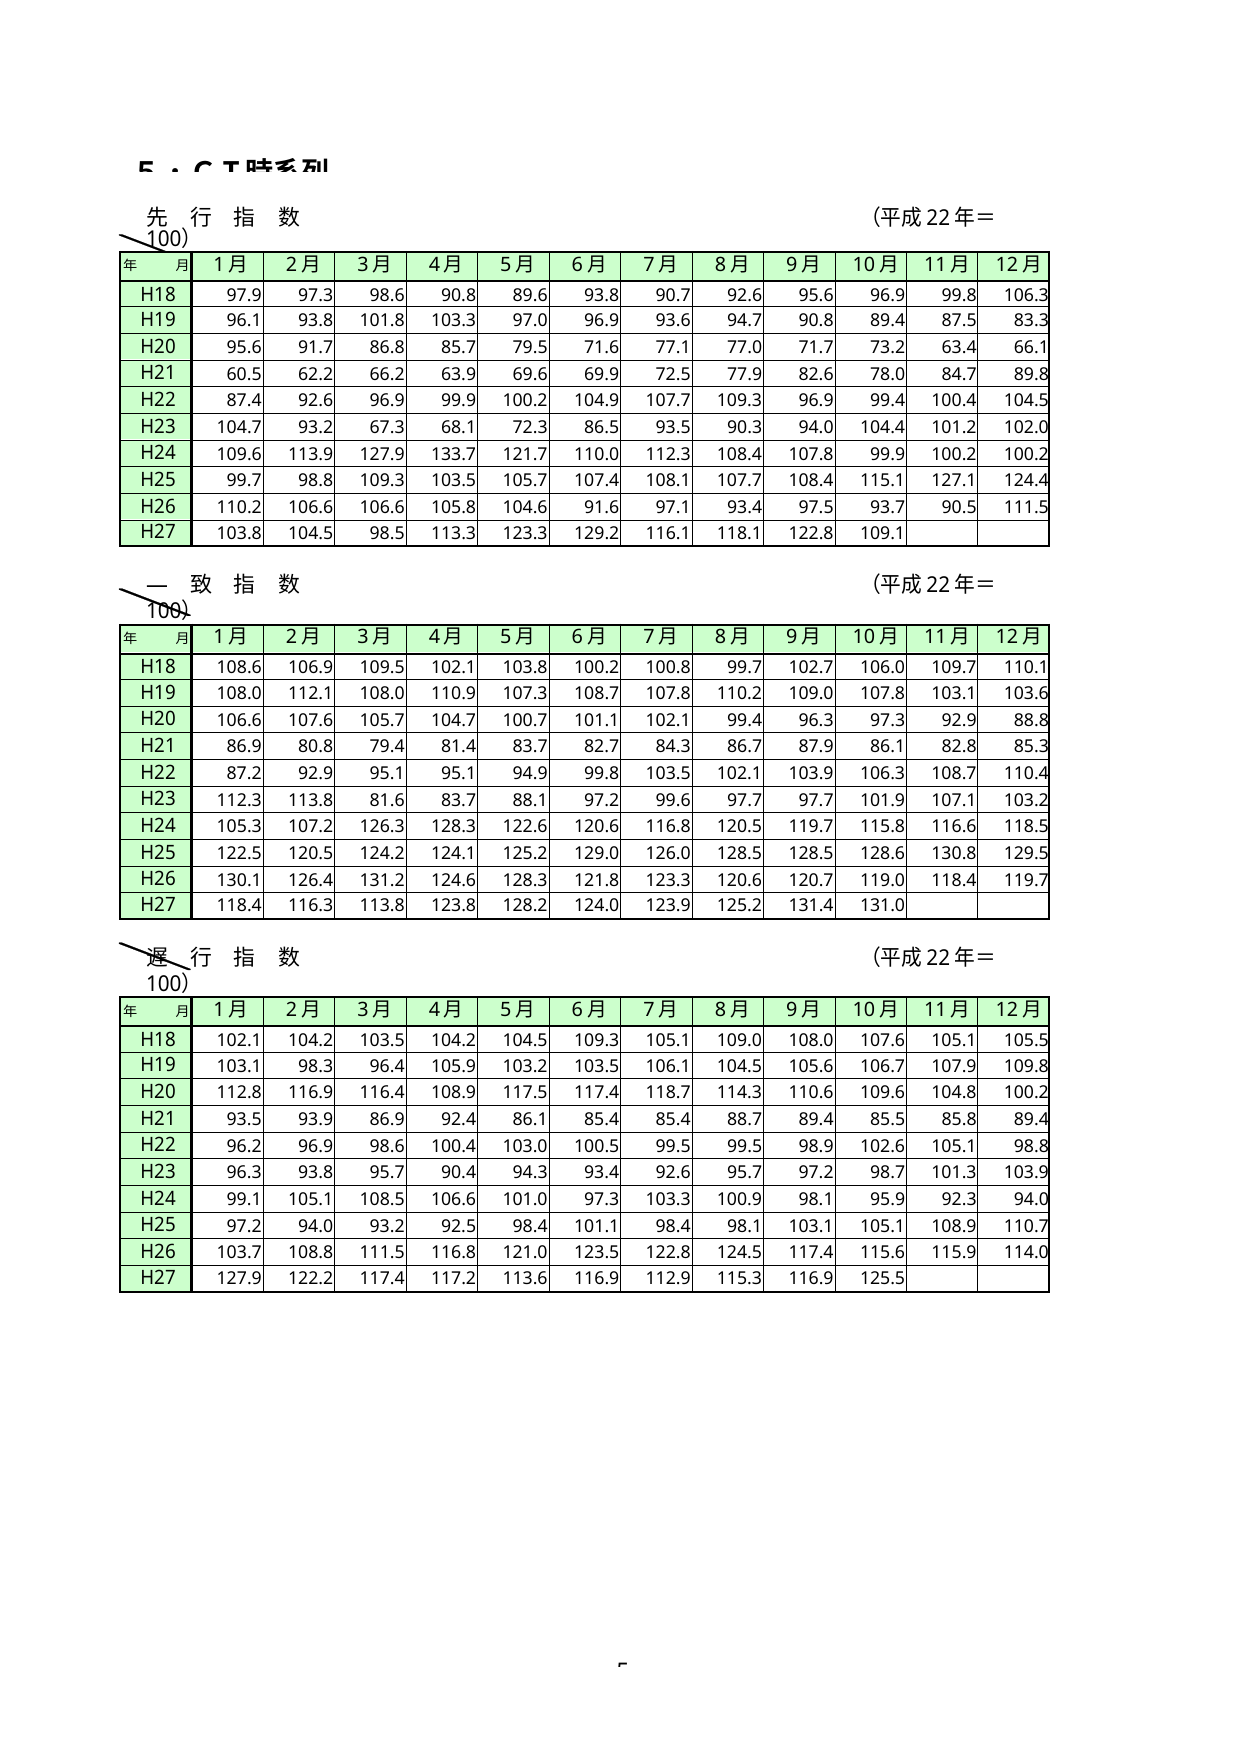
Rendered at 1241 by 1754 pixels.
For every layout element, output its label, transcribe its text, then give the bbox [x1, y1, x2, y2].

table_cell 72.5 [621, 361, 692, 386]
table_cell 68.1 [407, 414, 477, 439]
table_cell 95.7 [335, 1159, 406, 1185]
table_cell H19 [121, 1053, 190, 1078]
table_cell 101.1 [550, 707, 620, 732]
table_cell 102.1 [193, 1027, 263, 1052]
table_cell 99.8 [907, 282, 977, 306]
table_cell 114.3 [693, 1079, 763, 1105]
table_cell 108.4 [764, 467, 835, 493]
table_cell 108.8 [264, 1239, 334, 1265]
table_cell 119.7 [764, 813, 835, 839]
table_cell 92.6 [621, 1159, 692, 1185]
table_cell 106.6 [407, 1186, 477, 1212]
table_cell 99.7 [693, 655, 763, 679]
table_cell 11月 [907, 253, 977, 280]
table_cell 97.2 [764, 1159, 835, 1185]
table_cell 113.9 [264, 441, 334, 466]
table_cell 90.4 [407, 1159, 477, 1185]
table_cell 103.3 [621, 1186, 692, 1212]
table_cell H25 [121, 467, 190, 493]
table_cell 106.6 [335, 494, 406, 519]
table_cell 96.3 [764, 707, 835, 732]
table_cell 11月 [907, 998, 977, 1025]
table_cell 80.8 [264, 733, 334, 759]
table_cell 93.9 [264, 1106, 334, 1132]
table_cell 122.8 [621, 1239, 692, 1265]
table_cell 106.3 [836, 760, 906, 786]
table_cell 123.9 [621, 893, 692, 918]
table_cell 92.9 [907, 707, 977, 732]
table_cell 年 月 [121, 253, 190, 280]
table_cell 89.6 [478, 282, 549, 306]
table_cell 62.2 [264, 361, 334, 386]
table_cell H22 [121, 760, 190, 786]
table_cell 82.7 [550, 733, 620, 759]
table_cell 5月 [478, 253, 549, 280]
table_cell 111.5 [335, 1239, 406, 1265]
table_cell 116.1 [621, 521, 692, 545]
table_cell 106.7 [836, 1053, 906, 1078]
table_cell 120.5 [693, 813, 763, 839]
table_cell 9月 [764, 998, 835, 1025]
table_cell 92.6 [693, 282, 763, 306]
table_cell 107.7 [621, 387, 692, 413]
table_cell 109.1 [836, 521, 906, 545]
table_cell 103.5 [407, 467, 477, 493]
table_cell 85.8 [907, 1106, 977, 1132]
table_cell 107.3 [478, 680, 549, 706]
table_cell 遅 行 指 数 （平成22年＝100） [120, 920, 1049, 996]
table_cell 100.7 [478, 707, 549, 732]
table_cell 120.7 [764, 867, 835, 892]
table_cell 127.9 [335, 441, 406, 466]
table_cell 8月 [693, 626, 763, 652]
table_cell H23 [121, 787, 190, 812]
table_cell 118.5 [978, 813, 1048, 839]
table_cell 4月 [407, 626, 477, 652]
table_cell 86.7 [693, 733, 763, 759]
table_cell 2月 [264, 998, 334, 1025]
table_cell H19 [121, 680, 190, 706]
table_cell 116.4 [335, 1079, 406, 1105]
table_cell H21 [121, 361, 190, 386]
table_cell 122.8 [764, 521, 835, 545]
table_cell 92.4 [407, 1106, 477, 1132]
table_cell 97.5 [764, 494, 835, 519]
table_cell 109.3 [335, 467, 406, 493]
table_cell 113.3 [407, 521, 477, 545]
table_cell 115.6 [836, 1239, 906, 1265]
table_cell 年 月 [121, 998, 190, 1025]
table_cell 105.8 [407, 494, 477, 519]
table_cell 107.8 [836, 680, 906, 706]
table_cell 86.8 [335, 334, 406, 359]
table_cell 99.8 [550, 760, 620, 786]
table_cell 83.7 [407, 787, 477, 812]
table_cell 99.9 [836, 441, 906, 466]
table_cell 107.6 [836, 1027, 906, 1052]
table_cell 73.2 [836, 334, 906, 359]
table_cell 97.3 [550, 1186, 620, 1212]
table_cell 94.7 [693, 307, 763, 333]
table_cell 122.5 [193, 840, 263, 866]
table_cell 103.6 [978, 680, 1048, 706]
table_cell 98.6 [335, 282, 406, 306]
table_cell 99.5 [621, 1133, 692, 1158]
table_cell H23 [121, 1159, 190, 1185]
table_cell 129.5 [978, 840, 1048, 866]
table_cell 101.9 [836, 787, 906, 812]
table_cell 112.3 [193, 787, 263, 812]
table_cell 93.8 [264, 1159, 334, 1185]
table_cell 90.8 [407, 282, 477, 306]
table_cell 122.6 [478, 813, 549, 839]
table_cell 105.1 [836, 1213, 906, 1238]
table_cell 88.8 [978, 707, 1048, 732]
table_cell 63.9 [407, 361, 477, 386]
table_header 先 行 指 数 （平成22年＝100） [120, 208, 1049, 251]
table_cell 104.5 [978, 387, 1048, 413]
table_cell 97.9 [193, 282, 263, 306]
table_cell 8月 [693, 253, 763, 280]
table_cell 123.8 [407, 893, 477, 918]
table_cell H23 [121, 414, 190, 439]
table_cell 131.2 [335, 867, 406, 892]
table_cell 124.4 [978, 467, 1048, 493]
table_cell 107.8 [621, 680, 692, 706]
table_cell 105.9 [407, 1053, 477, 1078]
table_cell 131.0 [836, 893, 906, 918]
table_cell 98.8 [978, 1133, 1048, 1158]
table_cell 5月 [478, 626, 549, 652]
table_cell 100.2 [478, 387, 549, 413]
table_cell 10月 [836, 253, 906, 280]
table_cell 107.6 [264, 707, 334, 732]
table_cell 110.2 [693, 680, 763, 706]
table_cell 78.0 [836, 361, 906, 386]
table_cell 99.6 [621, 787, 692, 812]
table_cell 99.4 [836, 387, 906, 413]
table_cell 92.9 [264, 760, 334, 786]
table_cell 69.9 [550, 361, 620, 386]
table_cell 105.3 [193, 813, 263, 839]
table_cell 年 月 [121, 626, 190, 652]
table_cell 129.0 [550, 840, 620, 866]
table_cell 103.1 [193, 1053, 263, 1078]
table_cell 129.2 [550, 521, 620, 545]
table_cell 99.4 [693, 707, 763, 732]
table_cell 102.1 [693, 760, 763, 786]
table_cell 98.3 [264, 1053, 334, 1078]
table_cell 108.0 [764, 1027, 835, 1052]
table_cell 104.9 [550, 387, 620, 413]
table_cell 124.0 [550, 893, 620, 918]
table_cell 104.7 [407, 707, 477, 732]
table_cell 9月 [764, 626, 835, 652]
table_cell 3月 [335, 253, 406, 280]
table_cell H26 [121, 1239, 190, 1265]
table_cell H26 [121, 867, 190, 892]
table_cell 12月 [978, 626, 1048, 652]
table_cell 104.5 [264, 521, 334, 545]
table_cell 109.0 [764, 680, 835, 706]
table_cell 6月 [550, 253, 620, 280]
table_cell H21 [121, 733, 190, 759]
table_cell 100.9 [693, 1186, 763, 1212]
table_cell 5月 [478, 998, 549, 1025]
table_cell 124.2 [335, 840, 406, 866]
table_cell 116.8 [407, 1239, 477, 1265]
table_cell 108.0 [335, 680, 406, 706]
table_cell 4月 [407, 998, 477, 1025]
table_cell 84.7 [907, 361, 977, 386]
table_cell 89.4 [978, 1106, 1048, 1132]
table_cell 104.2 [407, 1027, 477, 1052]
table_cell H24 [121, 1186, 190, 1212]
table_cell 103.7 [193, 1239, 263, 1265]
table_cell 86.9 [193, 733, 263, 759]
table_cell 108.7 [550, 680, 620, 706]
table_cell 120.6 [693, 867, 763, 892]
table_cell 109.8 [978, 1053, 1048, 1078]
table_cell 83.3 [978, 307, 1048, 333]
table_cell 95.6 [764, 282, 835, 306]
table_cell 113.6 [478, 1266, 549, 1291]
table_cell 107.8 [764, 441, 835, 466]
table_cell 103.2 [478, 1053, 549, 1078]
table_cell 84.3 [621, 733, 692, 759]
table_cell 100.2 [907, 441, 977, 466]
table_cell 110.0 [550, 441, 620, 466]
table_cell 9月 [764, 253, 835, 280]
table_cell 106.3 [978, 282, 1048, 306]
table_cell 103.5 [335, 1027, 406, 1052]
table_cell 94.0 [764, 414, 835, 439]
table_cell 97.3 [836, 707, 906, 732]
table_cell 108.9 [407, 1079, 477, 1105]
table_cell 63.4 [907, 334, 977, 359]
table_cell 103.2 [978, 787, 1048, 812]
table_cell 66.1 [978, 334, 1048, 359]
table_cell 110.1 [978, 655, 1048, 679]
table_cell 91.7 [264, 334, 334, 359]
table_cell 104.5 [693, 1053, 763, 1078]
table_cell 128.3 [407, 813, 477, 839]
table_cell 95.1 [407, 760, 477, 786]
table_cell H27 [121, 521, 190, 545]
table_cell 86.1 [836, 733, 906, 759]
table_cell 99.5 [693, 1133, 763, 1158]
table_cell 97.3 [264, 282, 334, 306]
table_cell 121.8 [550, 867, 620, 892]
table_cell 117.4 [335, 1266, 406, 1291]
table_cell 94.9 [478, 760, 549, 786]
table_cell 109.3 [693, 387, 763, 413]
table_cell 96.9 [764, 387, 835, 413]
table_cell 7月 [621, 626, 692, 652]
table_cell 128.3 [478, 867, 549, 892]
table_cell 96.9 [550, 307, 620, 333]
table_cell 2月 [264, 253, 334, 280]
table_cell 98.7 [836, 1159, 906, 1185]
table_cell 102.1 [621, 707, 692, 732]
table_cell 98.5 [335, 521, 406, 545]
table_cell 96.9 [335, 387, 406, 413]
table_cell 90.3 [693, 414, 763, 439]
table_cell 108.7 [907, 760, 977, 786]
table_cell 10月 [836, 626, 906, 652]
table_cell H18 [121, 655, 190, 679]
table_cell 105.7 [335, 707, 406, 732]
table_cell 121.0 [478, 1239, 549, 1265]
table_cell 103.8 [193, 521, 263, 545]
table_cell 97.0 [478, 307, 549, 333]
table_cell 128.5 [693, 840, 763, 866]
table_cell 96.2 [193, 1133, 263, 1158]
table_cell 100.2 [550, 655, 620, 679]
table_cell 106.9 [264, 655, 334, 679]
table_cell 93.2 [335, 1213, 406, 1238]
table_cell 7月 [621, 253, 692, 280]
table_cell 107.2 [264, 813, 334, 839]
table_cell 125.5 [836, 1266, 906, 1291]
table_cell H19 [121, 307, 190, 333]
table_cell 120.5 [264, 840, 334, 866]
table_cell 96.9 [836, 282, 906, 306]
table_cell 92.3 [907, 1186, 977, 1212]
table_cell 90.5 [907, 494, 977, 519]
table_cell 130.8 [907, 840, 977, 866]
table_cell H22 [121, 1133, 190, 1158]
table_cell 105.1 [264, 1186, 334, 1212]
table_cell 124.5 [693, 1239, 763, 1265]
table_cell 111.5 [978, 494, 1048, 519]
table_cell 89.8 [978, 361, 1048, 386]
table_cell 86.9 [335, 1106, 406, 1132]
table_cell 103.5 [621, 760, 692, 786]
table_cell 72.3 [478, 414, 549, 439]
table_cell H18 [121, 1027, 190, 1052]
table_cell H26 [121, 494, 190, 519]
table_cell 110.6 [764, 1079, 835, 1105]
table_cell 91.6 [550, 494, 620, 519]
table_cell 118.4 [907, 867, 977, 892]
table_cell [907, 893, 977, 918]
table_cell 104.6 [478, 494, 549, 519]
table_cell 102.0 [978, 414, 1048, 439]
table_cell 113.8 [335, 893, 406, 918]
table_cell 93.4 [693, 494, 763, 519]
table_cell 95.1 [335, 760, 406, 786]
table_cell 108.6 [193, 655, 263, 679]
table_cell 89.4 [836, 307, 906, 333]
table_cell [978, 893, 1048, 918]
table_cell 92.5 [407, 1213, 477, 1238]
table_cell 101.8 [335, 307, 406, 333]
table_cell 106.1 [621, 1053, 692, 1078]
table_cell 81.6 [335, 787, 406, 812]
table_cell H24 [121, 441, 190, 466]
table_cell 96.4 [335, 1053, 406, 1078]
table_cell 110.2 [193, 494, 263, 519]
table_cell 98.6 [335, 1133, 406, 1158]
table_cell 105.1 [907, 1133, 977, 1158]
table_cell 112.8 [193, 1079, 263, 1105]
table_cell 125.2 [478, 840, 549, 866]
table_cell 106.6 [193, 707, 263, 732]
table_cell 126.4 [264, 867, 334, 892]
table_cell 103.9 [764, 760, 835, 786]
table_cell 90.8 [764, 307, 835, 333]
table_cell 98.4 [478, 1213, 549, 1238]
table_cell [907, 521, 977, 545]
table_cell 102.7 [764, 655, 835, 679]
table_cell 116.9 [550, 1266, 620, 1291]
table_cell 117.5 [478, 1079, 549, 1105]
table_cell 112.9 [621, 1266, 692, 1291]
table_cell 109.6 [836, 1079, 906, 1105]
table_cell 93.7 [836, 494, 906, 519]
table_cell H21 [121, 1106, 190, 1132]
table_cell 97.2 [550, 787, 620, 812]
table_cell 116.9 [764, 1266, 835, 1291]
table_cell H25 [121, 1213, 190, 1238]
table_cell 85.4 [621, 1106, 692, 1132]
table_cell 128.6 [836, 840, 906, 866]
table_cell 12月 [978, 998, 1048, 1025]
table_cell 83.7 [478, 733, 549, 759]
table_cell 105.7 [478, 467, 549, 493]
table_cell 110.4 [978, 760, 1048, 786]
table_cell 107.7 [693, 467, 763, 493]
table_cell 96.3 [193, 1159, 263, 1185]
table_cell 101.1 [550, 1213, 620, 1238]
table_cell 10月 [836, 998, 906, 1025]
table_cell 108.1 [621, 467, 692, 493]
table_cell 115.1 [836, 467, 906, 493]
table_cell 123.5 [550, 1239, 620, 1265]
table_cell 117.4 [764, 1239, 835, 1265]
table_cell 98.1 [693, 1213, 763, 1238]
table_cell 101.2 [907, 414, 977, 439]
table_cell 77.1 [621, 334, 692, 359]
table_cell 98.4 [621, 1213, 692, 1238]
table_cell 105.1 [907, 1027, 977, 1052]
table_cell 109.3 [550, 1027, 620, 1052]
table_cell 93.5 [193, 1106, 263, 1132]
table_cell 87.4 [193, 387, 263, 413]
table_cell 104.5 [478, 1027, 549, 1052]
table_cell 85.4 [550, 1106, 620, 1132]
table_cell 119.7 [978, 867, 1048, 892]
table_cell 97.1 [621, 494, 692, 519]
table_cell 99.9 [407, 387, 477, 413]
table_cell 96.1 [193, 307, 263, 333]
table_cell 94.0 [264, 1213, 334, 1238]
table_cell 71.6 [550, 334, 620, 359]
table_cell 118.7 [621, 1079, 692, 1105]
table_cell 100.2 [978, 1079, 1048, 1105]
table_cell 108.0 [193, 680, 263, 706]
table_cell 89.4 [764, 1106, 835, 1132]
table_cell 123.3 [621, 867, 692, 892]
table_cell 97.7 [764, 787, 835, 812]
table_cell 124.6 [407, 867, 477, 892]
table_cell 85.7 [407, 334, 477, 359]
table_cell 105.5 [978, 1027, 1048, 1052]
table_cell 93.4 [550, 1159, 620, 1185]
table_cell 131.4 [764, 893, 835, 918]
table_cell 82.8 [907, 733, 977, 759]
table_cell 98.9 [764, 1133, 835, 1158]
table_cell 3月 [335, 626, 406, 652]
table_cell 101.0 [478, 1186, 549, 1212]
table_cell 106.0 [836, 655, 906, 679]
table_cell 122.2 [264, 1266, 334, 1291]
table_cell 126.3 [335, 813, 406, 839]
table_cell 115.8 [836, 813, 906, 839]
table_cell 112.1 [264, 680, 334, 706]
table_cell 11月 [907, 626, 977, 652]
table_cell 118.1 [693, 521, 763, 545]
table_cell 95.6 [193, 334, 263, 359]
table_cell [978, 1266, 1048, 1291]
table_cell 104.2 [264, 1027, 334, 1052]
table_cell 107.4 [550, 467, 620, 493]
table_cell H24 [121, 813, 190, 839]
table_cell 128.2 [478, 893, 549, 918]
table_cell 115.9 [907, 1239, 977, 1265]
table_cell 104.8 [907, 1079, 977, 1105]
table_cell 116.9 [264, 1079, 334, 1105]
table_cell 102.6 [836, 1133, 906, 1158]
table_cell 95.9 [836, 1186, 906, 1212]
table_cell 1月 [193, 998, 263, 1025]
table_cell 82.6 [764, 361, 835, 386]
table_cell 100.8 [621, 655, 692, 679]
table_cell 77.9 [693, 361, 763, 386]
table_cell 93.8 [550, 282, 620, 306]
table_cell 105.6 [764, 1053, 835, 1078]
table_cell 126.0 [621, 840, 692, 866]
table_cell 1月 [193, 626, 263, 652]
table_cell 127.9 [193, 1266, 263, 1291]
table_cell [907, 1266, 977, 1291]
table_cell 98.8 [264, 467, 334, 493]
table_cell 88.1 [478, 787, 549, 812]
table_cell 12月 [978, 253, 1048, 280]
table_cell 3月 [335, 998, 406, 1025]
table_cell 86.5 [550, 414, 620, 439]
table_cell 87.2 [193, 760, 263, 786]
table_cell 77.0 [693, 334, 763, 359]
table_cell 102.1 [407, 655, 477, 679]
table_cell 128.5 [764, 840, 835, 866]
table_cell 105.1 [621, 1027, 692, 1052]
table_cell 133.7 [407, 441, 477, 466]
table_cell 100.4 [407, 1133, 477, 1158]
table_cell 103.0 [478, 1133, 549, 1158]
table_cell 120.6 [550, 813, 620, 839]
table_cell 109.7 [907, 655, 977, 679]
table_cell 108.4 [693, 441, 763, 466]
table_cell 124.1 [407, 840, 477, 866]
table_cell 118.4 [193, 893, 263, 918]
table_cell 87.5 [907, 307, 977, 333]
table_cell 85.3 [978, 733, 1048, 759]
table_cell 92.6 [264, 387, 334, 413]
table_cell 66.2 [335, 361, 406, 386]
table_cell [978, 521, 1048, 545]
table_cell H20 [121, 1079, 190, 1105]
table_cell 117.4 [550, 1079, 620, 1105]
table_cell H27 [121, 893, 190, 918]
table_cell 6月 [550, 626, 620, 652]
table_cell 8月 [693, 998, 763, 1025]
table_cell 98.1 [764, 1186, 835, 1212]
table_cell 100.4 [907, 387, 977, 413]
table_cell 93.8 [264, 307, 334, 333]
table_cell 97.7 [693, 787, 763, 812]
table_cell 79.5 [478, 334, 549, 359]
table_cell 97.2 [193, 1213, 263, 1238]
table_cell 103.9 [978, 1159, 1048, 1185]
table_cell 95.7 [693, 1159, 763, 1185]
table_cell 117.2 [407, 1266, 477, 1291]
table_cell H25 [121, 840, 190, 866]
table_cell 86.1 [478, 1106, 549, 1132]
table_cell 103.1 [764, 1213, 835, 1238]
table_cell 100.5 [550, 1133, 620, 1158]
table_cell 110.9 [407, 680, 477, 706]
table_cell 90.7 [621, 282, 692, 306]
table_cell 4月 [407, 253, 477, 280]
table_cell 112.3 [621, 441, 692, 466]
table_cell 2月 [264, 626, 334, 652]
table_cell 114.0 [978, 1239, 1048, 1265]
table_cell 94.0 [978, 1186, 1048, 1212]
table_cell 119.0 [836, 867, 906, 892]
table_cell H22 [121, 387, 190, 413]
table_cell 104.4 [836, 414, 906, 439]
table_cell H20 [121, 334, 190, 359]
table_cell 93.6 [621, 307, 692, 333]
table_cell 130.1 [193, 867, 263, 892]
table_cell 93.2 [264, 414, 334, 439]
table_cell 79.4 [335, 733, 406, 759]
table_cell 67.3 [335, 414, 406, 439]
table_cell 107.1 [907, 787, 977, 812]
table_cell 121.7 [478, 441, 549, 466]
table_cell 106.6 [264, 494, 334, 519]
table_cell 127.1 [907, 467, 977, 493]
table_cell 109.6 [193, 441, 263, 466]
table_cell 110.7 [978, 1213, 1048, 1238]
table_cell 108.5 [335, 1186, 406, 1212]
table_cell — 致 指 数 （平成22年＝100） [120, 547, 1049, 623]
table_cell 93.5 [621, 414, 692, 439]
table_cell 87.9 [764, 733, 835, 759]
table_cell 60.5 [193, 361, 263, 386]
table_cell 116.6 [907, 813, 977, 839]
table_cell 7月 [621, 998, 692, 1025]
table_cell 81.4 [407, 733, 477, 759]
table_cell 85.5 [836, 1106, 906, 1132]
table_cell 115.3 [693, 1266, 763, 1291]
table_cell 103.5 [550, 1053, 620, 1078]
table_cell 107.9 [907, 1053, 977, 1078]
table_cell H18 [121, 282, 190, 306]
table_cell 109.0 [693, 1027, 763, 1052]
table_cell 100.2 [978, 441, 1048, 466]
table_cell 71.7 [764, 334, 835, 359]
table_cell 109.5 [335, 655, 406, 679]
table_cell 125.2 [693, 893, 763, 918]
table_cell 96.9 [264, 1133, 334, 1158]
table_cell 99.1 [193, 1186, 263, 1212]
table_cell 108.9 [907, 1213, 977, 1238]
table_cell 6月 [550, 998, 620, 1025]
table_cell 113.8 [264, 787, 334, 812]
table_cell 94.3 [478, 1159, 549, 1185]
table_cell 69.6 [478, 361, 549, 386]
table_cell 1月 [193, 253, 263, 280]
table_cell 103.3 [407, 307, 477, 333]
table_cell 103.8 [478, 655, 549, 679]
table_cell 101.3 [907, 1159, 977, 1185]
table_cell H20 [121, 707, 190, 732]
table_cell 103.1 [907, 680, 977, 706]
table_cell 104.7 [193, 414, 263, 439]
table_cell 123.3 [478, 521, 549, 545]
table_cell 88.7 [693, 1106, 763, 1132]
table_cell 116.8 [621, 813, 692, 839]
table_cell H27 [121, 1266, 190, 1291]
table_cell 99.7 [193, 467, 263, 493]
table_cell 116.3 [264, 893, 334, 918]
